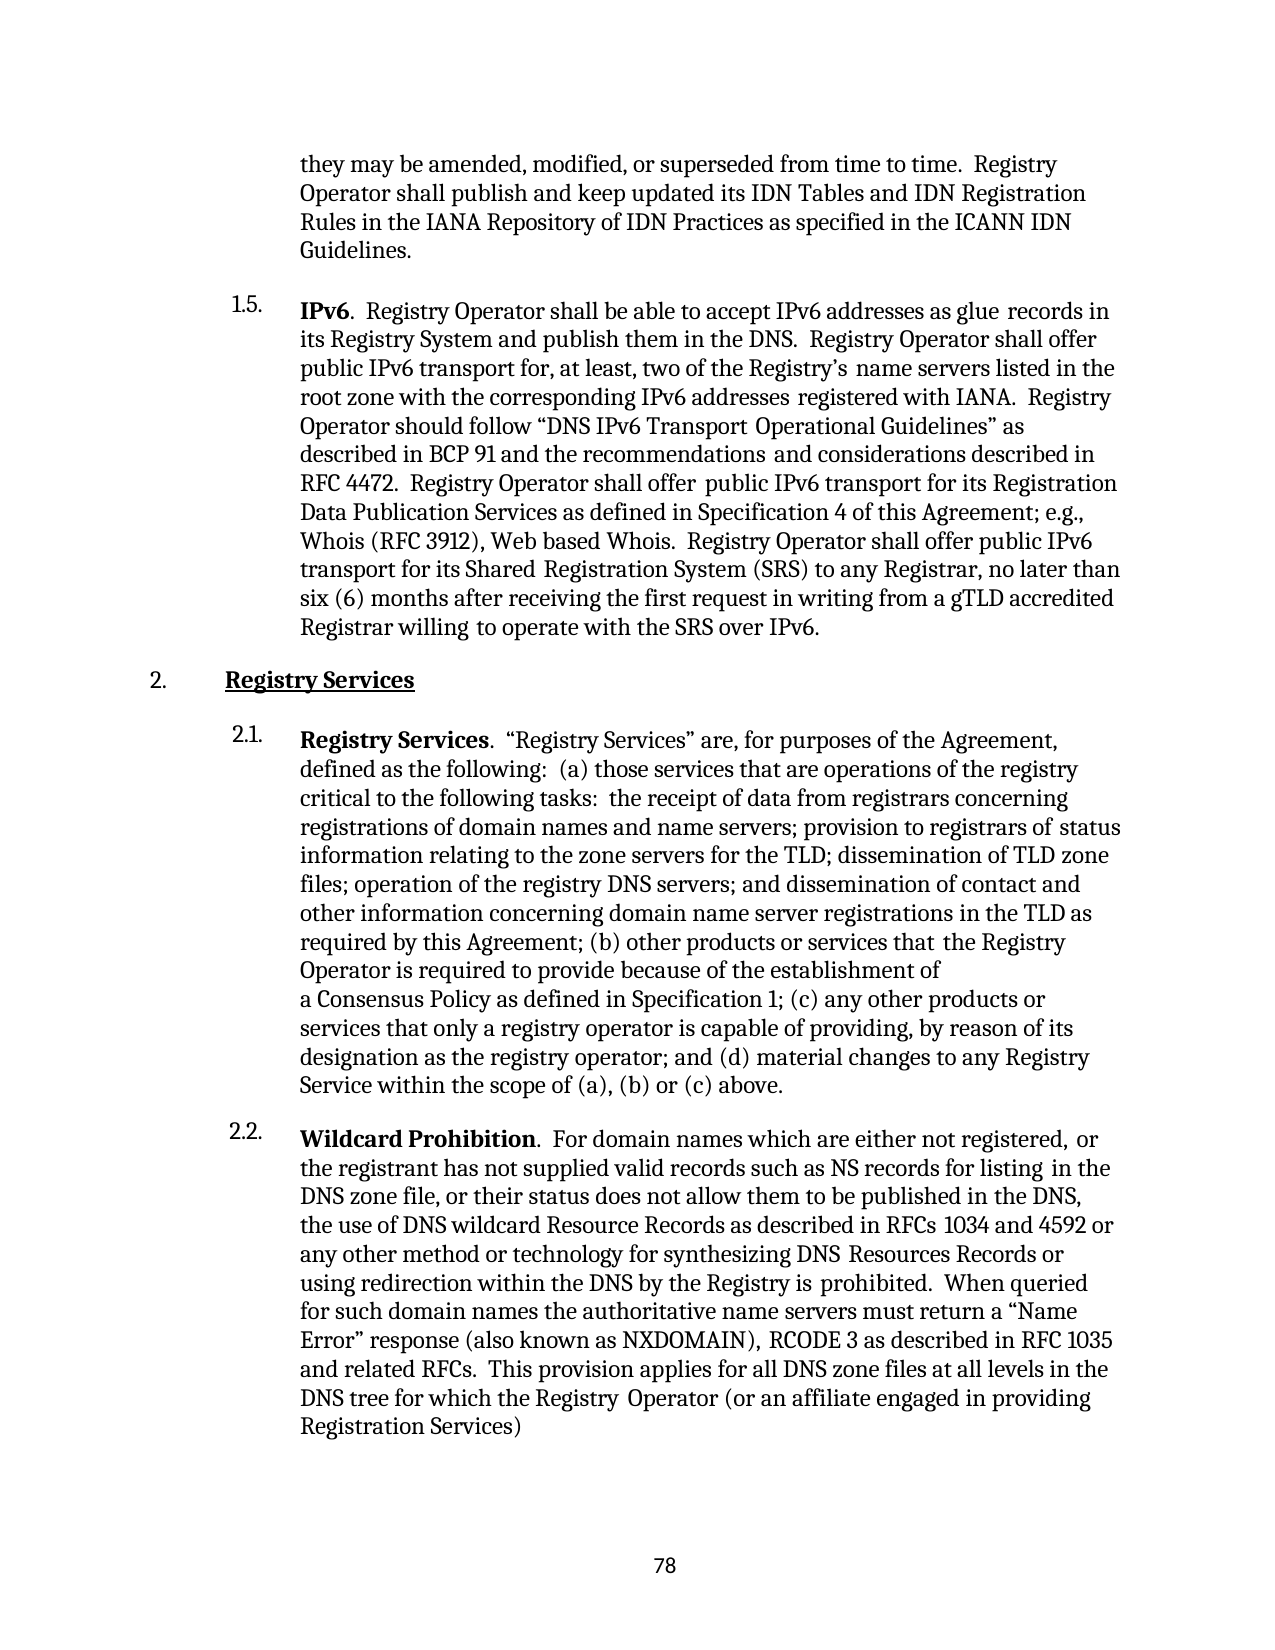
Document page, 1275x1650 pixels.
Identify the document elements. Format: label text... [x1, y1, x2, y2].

text 2.2. [139, 1117, 263, 1146]
text Registry Services. “Registry Services” are, for purposes of the Agreement, defined as the following: (a) those services that are operations of the registry critical to the following tasks: the receipt of data from registrars concerning registrations of domain names and name servers; provision to registrars of status information relating to the zone servers for the TLD; dissemination of TLD zone files; operation of the registry DNS servers; and dissemination of contact and other information concerning domain name server registrations in the TLD as required by this Agreement; (b) other products or services that the Registry Operator is required to provide because of the establishment of [300, 726, 1125, 985]
text a Consensus Policy as defined in Specification 1; (c) any other products or services that only a registry operator is capable of providing, by reason of its designation as the registry operator; and (d) material changes to any Registry Service within the scope of (a), (b) or (c) above. [300, 985, 1114, 1100]
text 2.1. [139, 719, 263, 748]
text IPv6. Registry Operator shall be able to accept IPv6 addresses as glue records in its Registry System and publish them in the DNS. Registry Operator shall offer public IPv6 transport for, at least, two of the Registry’s name servers listed in the root zone with the corresponding IPv6 addresses registered with IANA. Registry Operator should follow “DNS IPv6 Transport Operational Guidelines” as described in BCP 91 and the recommendations and considerations described in RFC 4472. Registry Operator shall offer public IPv6 transport for its Registration Data Publication Services as defined in Specification 4 of this Agreement; e.g., Whois (RFC 3912), Web based Whois. Registry Operator shall offer public IPv6 transport for its Shared Registration System (SRS) to any Registrar, no later than six (6) months after receiving the first request in writing from a gTLD accredited Registrar willing to operate with the SRS over IPv6. [300, 297, 1124, 642]
subtitle Registry Services [150, 666, 1135, 695]
text Wildcard Prohibition. For domain names which are either not registered, or the registrant has not supplied valid records such as NS records for listing in the DNS zone file, or their status does not allow them to be published in the DNS, the use of DNS wildcard Resource Records as described in RFCs 1034 and 4592 or any other method or technology for synthesizing DNS Resources Records or using redirection within the DNS by the Registry is prohibited. When queried for such domain names the authoritative name servers must return a “Name Error” response (also known as NXDOMAIN), RCODE 3 as described in RFC 1035 and related RFCs. This provision applies for all DNS zone files at all levels in the DNS tree for which the Registry Operator (or an affiliate engaged in providing Registration Services) [300, 1125, 1114, 1441]
text 1.5. [139, 290, 263, 318]
text they may be amended, modified, or superseded from time to time. Registry Operator shall publish and keep updated its IDN Tables and IDN Registration Rules in the IANA Repository of IDN Practices as specified in the ICANN IDN Guidelines. [300, 150, 1125, 265]
